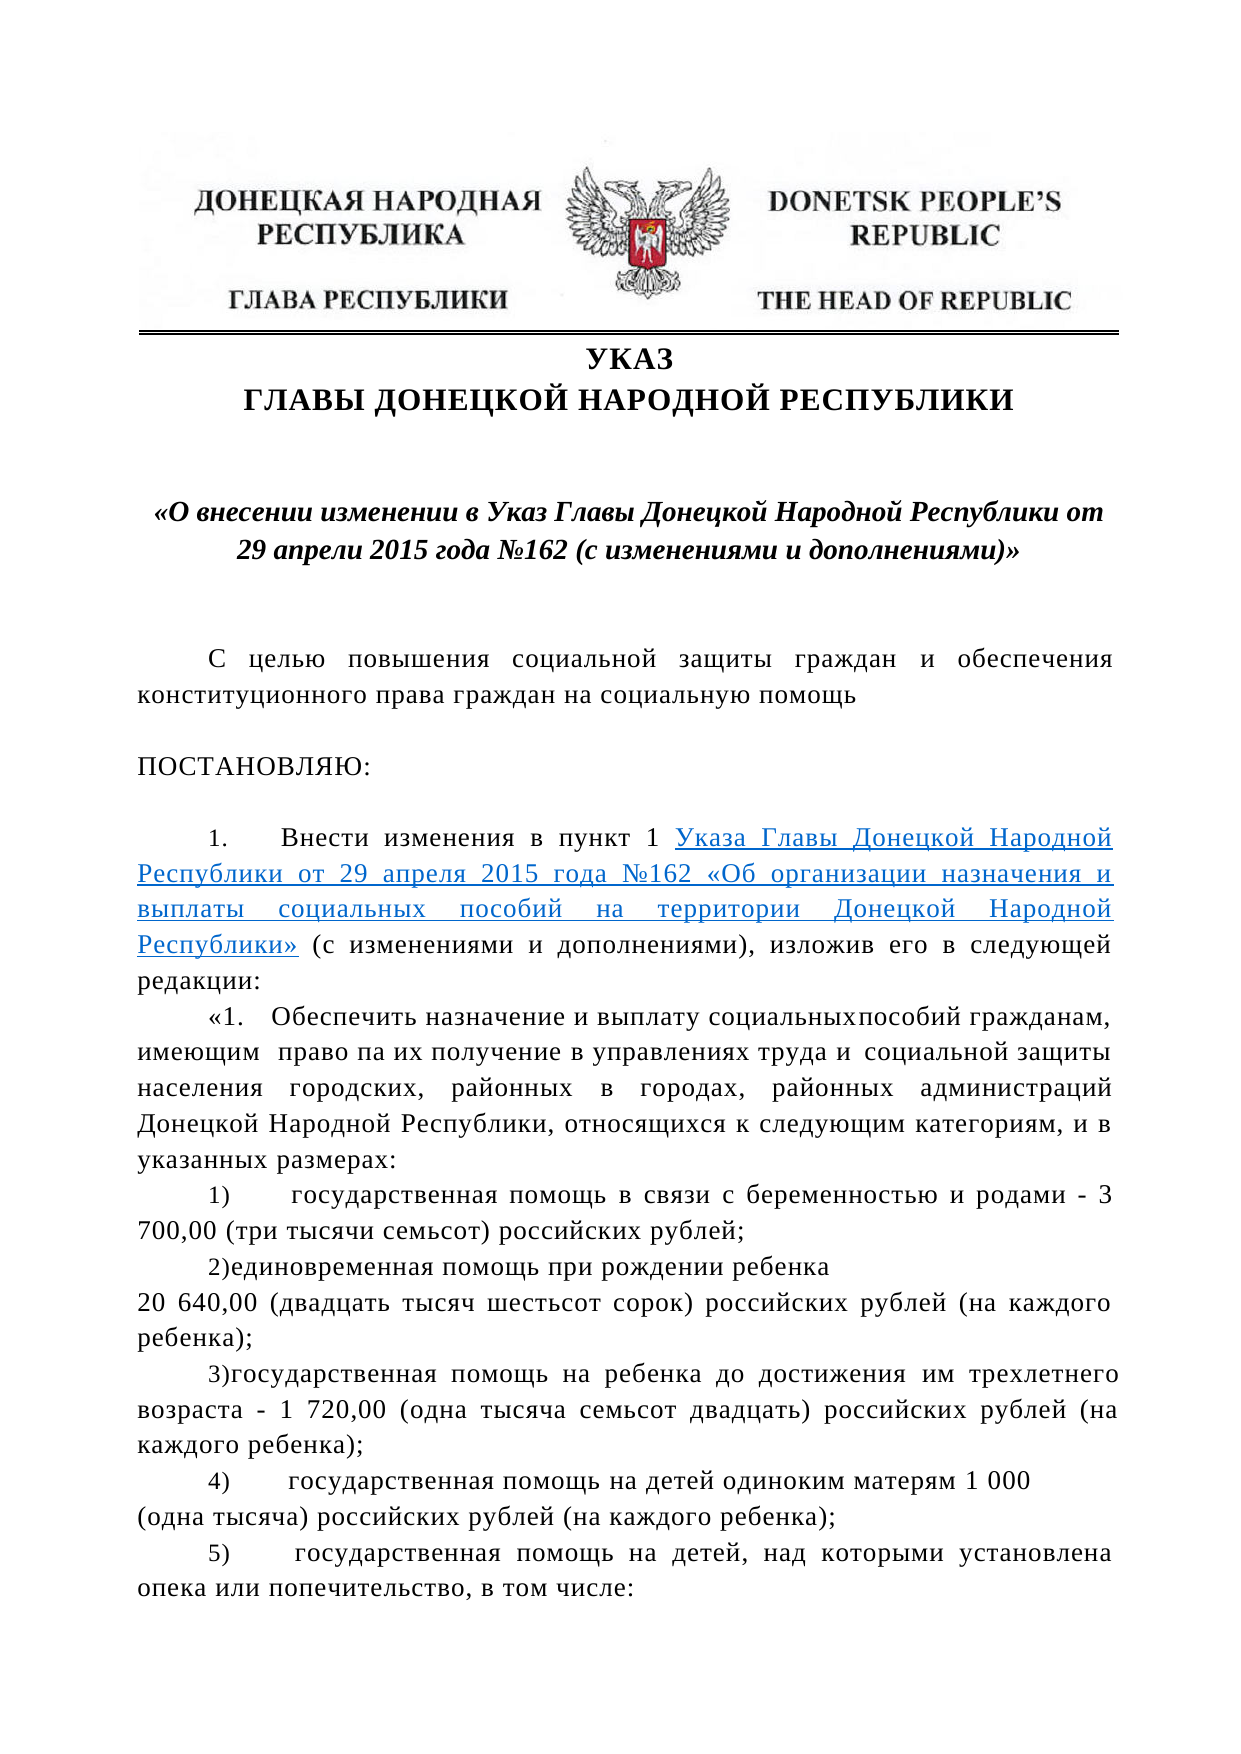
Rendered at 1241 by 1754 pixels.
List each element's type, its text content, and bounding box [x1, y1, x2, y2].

list государственная помощь на ребенка до достижения им трехлетнего возраста - 1 720,00 (одна тысяча семьсот двадцать) российских рублей (на каждого ребенка); [137, 1357, 1119, 1460]
text ПОСТАНОВЛЯЮ: [137, 750, 1119, 781]
text «1. Обеспечить назначение и выплату социальных пособий гражданам, [137, 1000, 1119, 1031]
text УКАЗ [139, 340, 1119, 376]
text ГЛАВЫ ДОНЕЦКОЙ НАРОДНОЙ РЕСПУБЛИКИ [139, 381, 1119, 417]
text С целью повышения социальной защиты граждан и обеспечения конституционного права граждан на социальную помощь [137, 642, 1113, 709]
text 20 640,00 (двадцать тысяч шестьсот сорок) российских рублей (на каждого ребенка); [137, 1286, 1113, 1352]
list государственная помощь на детей, над которыми установлена опека или попечительство, в том числе: [137, 1536, 1113, 1603]
text имеющим право па их получение в управлениях труда и социальной защиты [137, 1036, 1119, 1067]
list Внести изменения в пункт 1 Указа Главы Донецкой Народной Республики от 29 апреля 2015 года №162 «Об организации назначения и выплаты социальных пособий на территории Донецкой Народной Республики» (с изменениями и дополнениями), изложив его в следующей редакции: [137, 886, 1113, 920]
list Внести изменения в пункт 1 Указа Главы Донецкой Народной Республики от 29 апреля 2015 года №162 «Об организации назначения и выплаты социальных пособий на территории Донецкой Народной Республики» (с изменениями и дополнениями), изложив его в следующей редакции: [137, 821, 1113, 884]
list Внести изменения в пункт 1 Указа Главы Донецкой Народной Республики от 29 апреля 2015 года №162 «Об организации назначения и выплаты социальных пособий на территории Донецкой Народной Республики» (с изменениями и дополнениями), изложив его в следующей редакции: [137, 921, 1113, 995]
text населения городских, районных в городах, районных администраций Донецкой Народной Республики, относящихся к следующим категориям, и в указанных размерах: [137, 1071, 1113, 1174]
list государственная помощь на детей одиноким матерям 1 000 (одна тысяча) российских рублей (на каждого ребенка); [137, 1464, 1067, 1531]
text «О внесении изменении в Указ Главы Донецкой Народной Республики от 29 апрели 2015 года №162 (с изменениями и дополнениями)» [139, 494, 1119, 566]
list государственная помощь в связи с беременностью и родами - 3 700,00 (три тысячи семьсот) российских рублей; [137, 1178, 1113, 1245]
picture [139, 132, 1125, 329]
list единовременная помощь при рождении ребенка [137, 1250, 1119, 1281]
